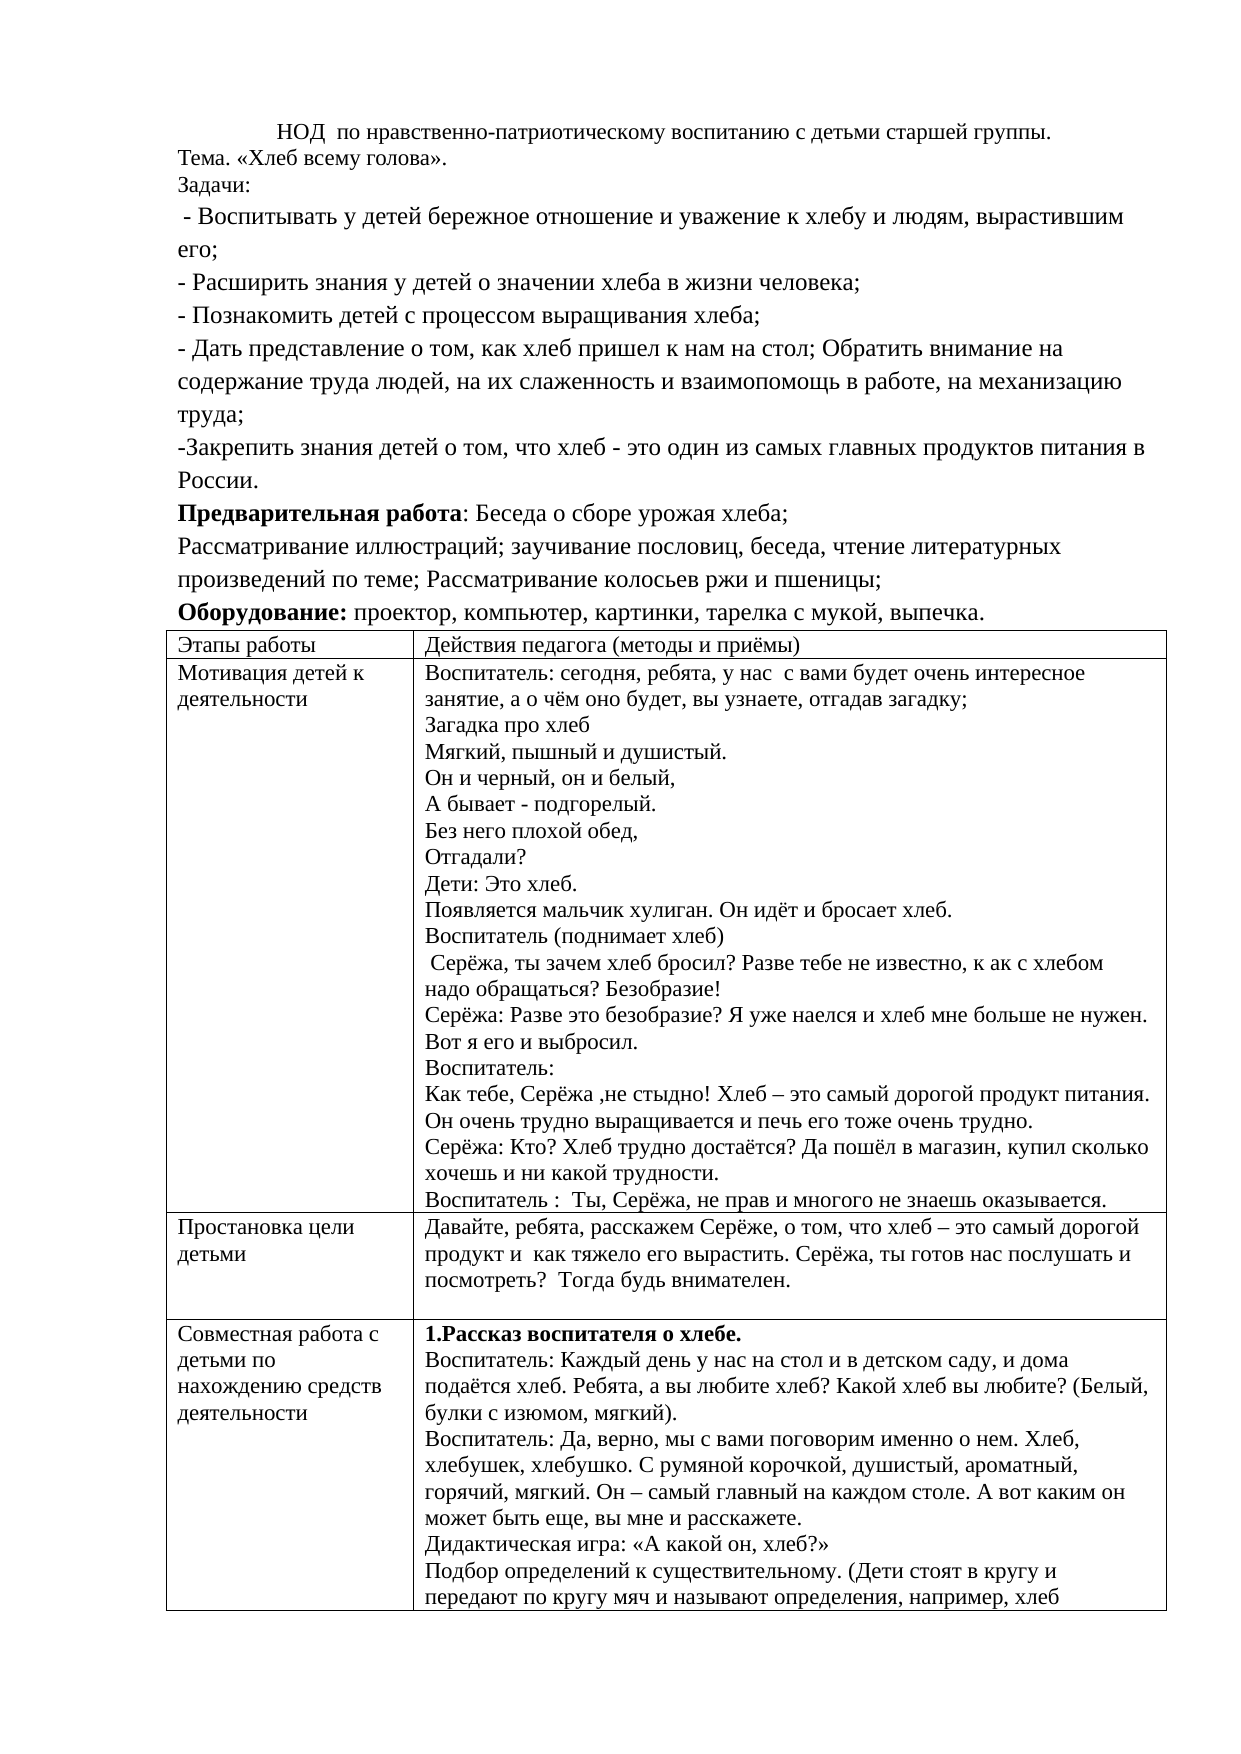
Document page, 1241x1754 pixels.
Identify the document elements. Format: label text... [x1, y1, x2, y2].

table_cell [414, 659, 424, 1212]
table_header Действия педагога (методы и приёмы) [414, 631, 1166, 658]
text Задачи: [177, 171, 1152, 197]
text Тема. «Хлеб всему голова». [177, 144, 1152, 171]
text - Дать представление о том, как хлеб пришел к нам на стол; Обратить внимание на содержание труда людей, на их слаженность и взаимопомощь в работе, на механизацию труда; [177, 333, 1152, 428]
table_cell Мотивация детей к деятельности [167, 659, 413, 1212]
text Предварительная работа: Беседа о сборе урожая хлеба; [177, 498, 1152, 527]
table_cell Давайте, ребята, расскажем Серёже, о том, что хлеб – это самый дорогой продукт и как тяжело его вырастить. Серёжа, ты готов нас послушать и посмотреть? Тогда будь внимателен. [414, 1213, 1166, 1319]
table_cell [414, 1320, 1166, 1609]
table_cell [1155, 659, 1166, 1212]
table_cell Простановка цели детьми [167, 1213, 413, 1319]
text Оборудование: проектор, компьютер, картинки, тарелка с мукой, выпечка. [177, 597, 1152, 626]
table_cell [167, 1320, 413, 1609]
table_header Этапы работы [167, 631, 413, 658]
text - Расширить знания у детей о значении хлеба в жизни человека; [177, 267, 1152, 296]
text НОД по нравственно-патриотическому воспитанию с детьми старшей группы. [177, 118, 1152, 144]
text Рассматривание иллюстраций; заучивание пословиц, беседа, чтение литературных произведений по теме; Рассматривание колосьев ржи и пшеницы; [177, 531, 1152, 593]
text - Познакомить детей с процессом выращивания хлеба; [177, 300, 1152, 329]
text -Закрепить знания детей о том, что хлеб - это один из самых главных продуктов питания в России. [177, 432, 1152, 494]
text - Воспитывать у детей бережное отношение и уважение к хлебу и людям, вырастившим его; [177, 201, 1152, 263]
